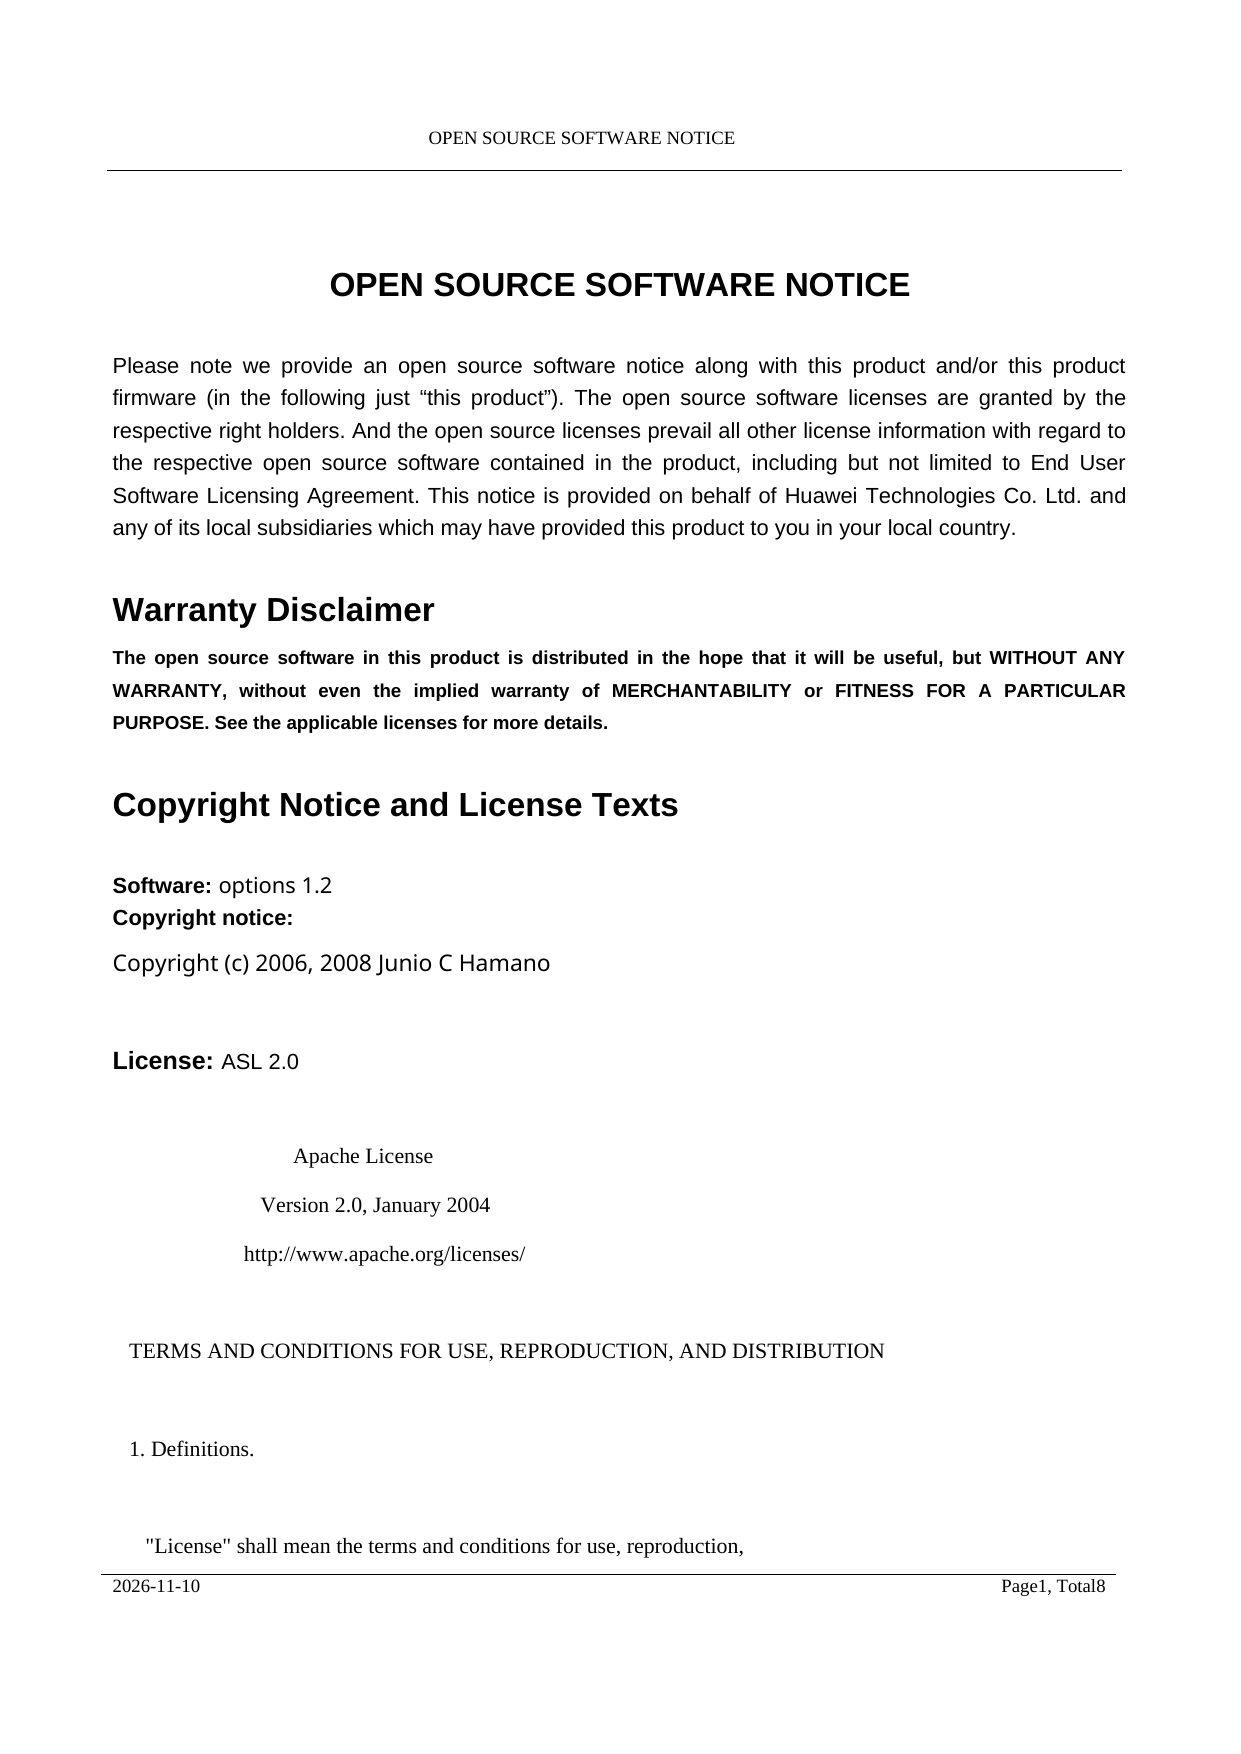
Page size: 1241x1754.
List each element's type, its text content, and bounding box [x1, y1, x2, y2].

text Please note we provide an open source software notice along with this product and/or this product firmware (in the following just “this product”). The open source software licenses are granted by the respective right holders. And the open source licenses prevail all other license information with regard to the respective open source software contained in the product, including but not limited to End User Software Licensing Agreement. This notice is provided on behalf of Huawei Technologies Co. Ltd. and any of its local subsidiaries which may have provided this product to you in your local country. [112, 349, 1128, 544]
text OPEN SOURCE SOFTWARE NOTICE [112, 251, 1128, 316]
text Copyright (c) 2006, 2008 Junio C Hamano [112, 947, 1128, 1028]
text Warranty Disclaimer [112, 576, 1128, 641]
text License: ASL 2.0 [112, 1044, 1128, 1077]
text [112, 1091, 1128, 1562]
text Software: options 1.2 [112, 869, 1128, 901]
text The open source software in this product is distributed in the hope that it will be useful, but WITHOUT ANY WARRANTY, without even the implied warranty of MERCHANTABILITY or FITNESS FOR A PARTICULAR PURPOSE. See the applicable licenses for more details. [112, 641, 1128, 739]
text Copyright notice: [112, 901, 1128, 934]
text Copyright Notice and License Texts [112, 771, 1128, 836]
